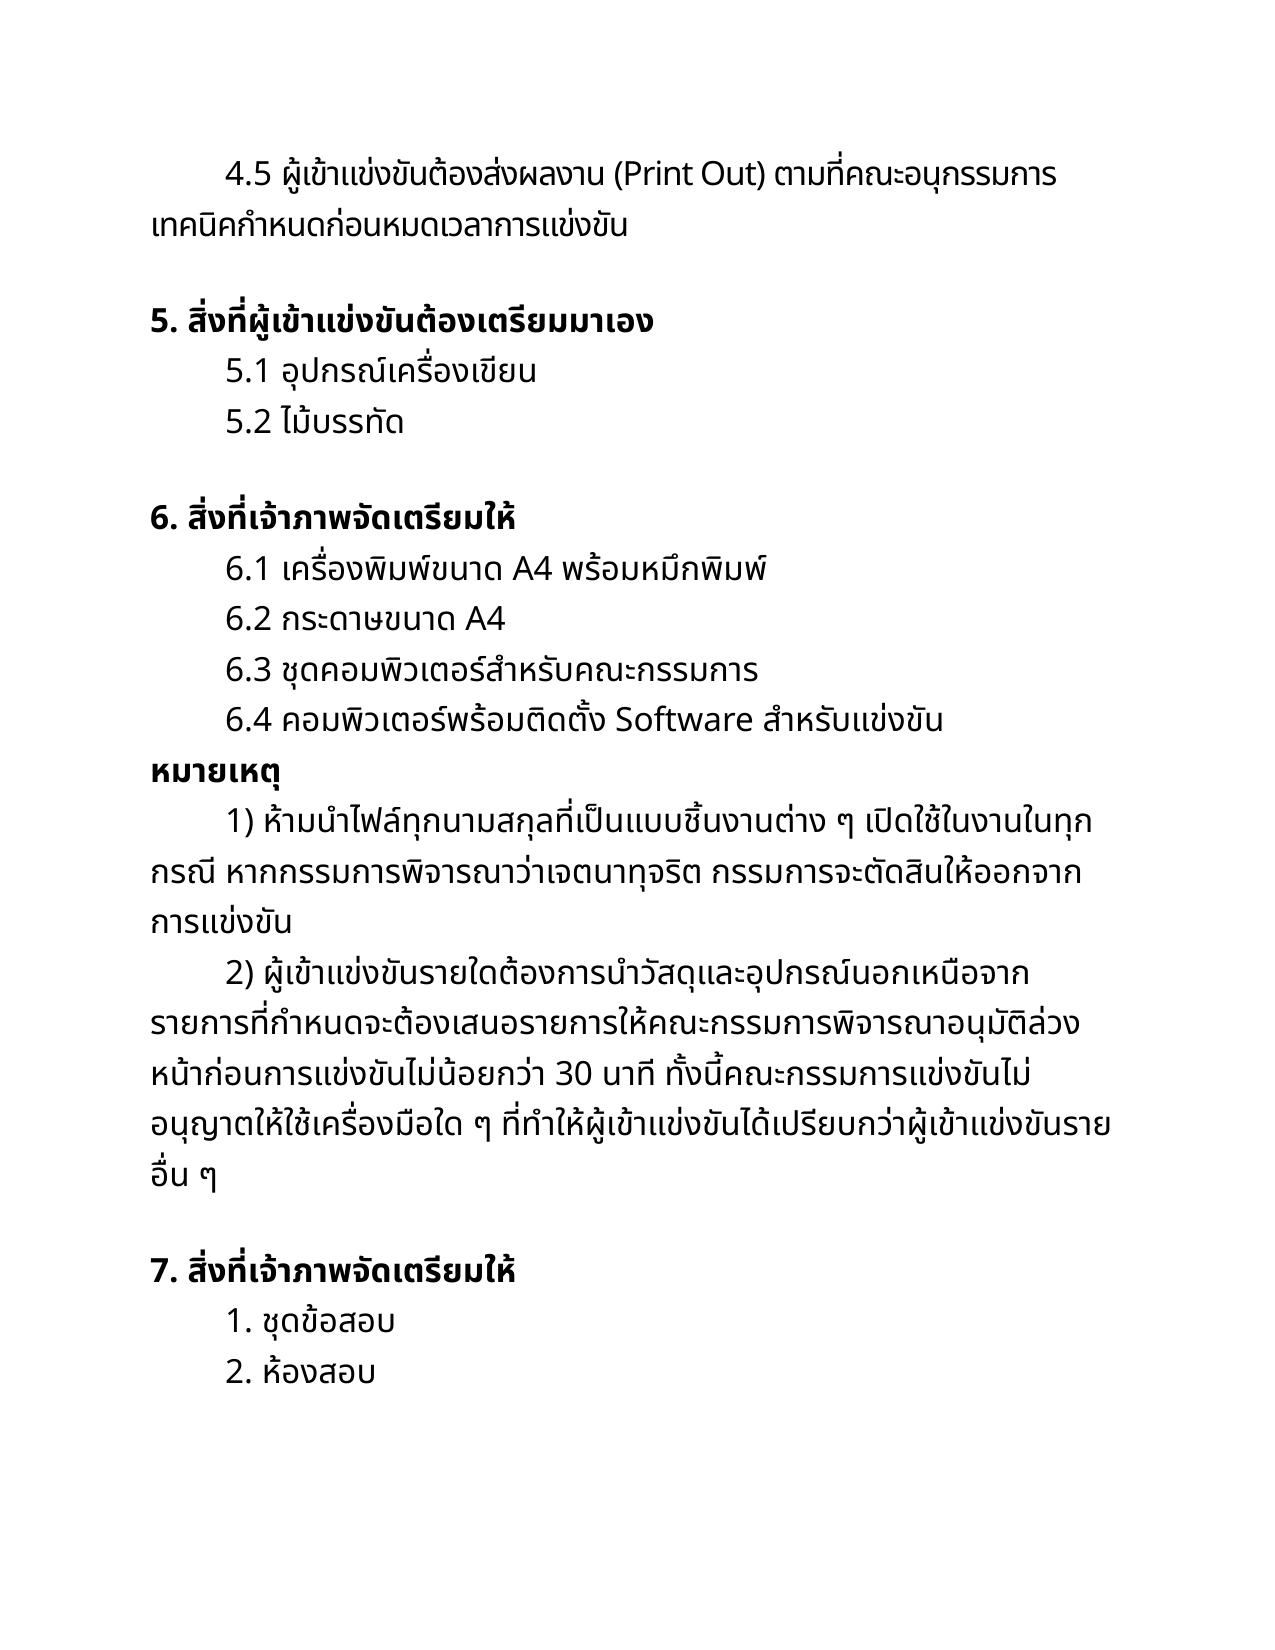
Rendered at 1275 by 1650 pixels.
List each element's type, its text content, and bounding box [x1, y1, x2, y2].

text 6. สิ่งที่เจ้าภาพจัดเตรียมให้ [150, 494, 1125, 544]
text 6.4 คอมพิวเตอร์พร้อมติดตั้ง Software สำหรับแข่งขัน [150, 696, 1125, 747]
text 5. สิ่งที่ผู้เข้าแข่งขันต้องเตรียมมาเอง [150, 296, 1125, 347]
text 5.2 ไม้บรรทัด [150, 398, 1125, 448]
text 1) ห้ามนำไฟล์ทุกนามสกุลที่เป็นแบบชิ้นงานต่าง ๆ เปิดใช้ในงานในทุกกรณี หากกรรมการพิจารณาว่าเจตนาทุจริต กรรมการจะตัดสินให้ออกจากการแข่งขัน [150, 797, 1125, 949]
text 2. ห้องสอบ [150, 1348, 1125, 1398]
text 7. สิ่งที่เจ้าภาพจัดเตรียมให้ [150, 1247, 1125, 1297]
text 6.3 ชุดคอมพิวเตอร์สำหรับคณะกรรมการ [150, 646, 1125, 696]
text 5.1 อุปกรณ์เครื่องเขียน [150, 347, 1125, 398]
text 2) ผู้เข้าแข่งขันรายใดต้องการนำวัสดุและอุปกรณ์นอกเหนือจากรายการที่กำหนดจะต้องเสนอรายการให้คณะกรรมการพิจารณาอนุมัติล่วงหน้าก่อนการแข่งขันไม่น้อยกว่า 30 นาที ทั้งนี้คณะกรรมการแข่งขันไม่อนุญาตให้ใช้เครื่องมือใด ๆ ที่ทำให้ผู้เข้าแข่งขันได้เปรียบกว่าผู้เข้าแข่งขันรายอื่น ๆ [150, 949, 1125, 1201]
text 6.1 เครื่องพิมพ์ขนาด A4 พร้อมหมึกพิมพ์ [150, 544, 1125, 595]
text 1. ชุดข้อสอบ [150, 1297, 1125, 1348]
text หมายเหตุ [150, 747, 1125, 797]
text 6.2 กระดาษขนาด A4 [150, 595, 1125, 646]
text 4.5 ผู้เข้าแข่งขันต้องส่งผลงาน (Print Out) ตามที่คณะอนุกรรมการเทคนิคกำหนดก่อนหมดเวลาการแข่งขัน [150, 150, 1125, 251]
